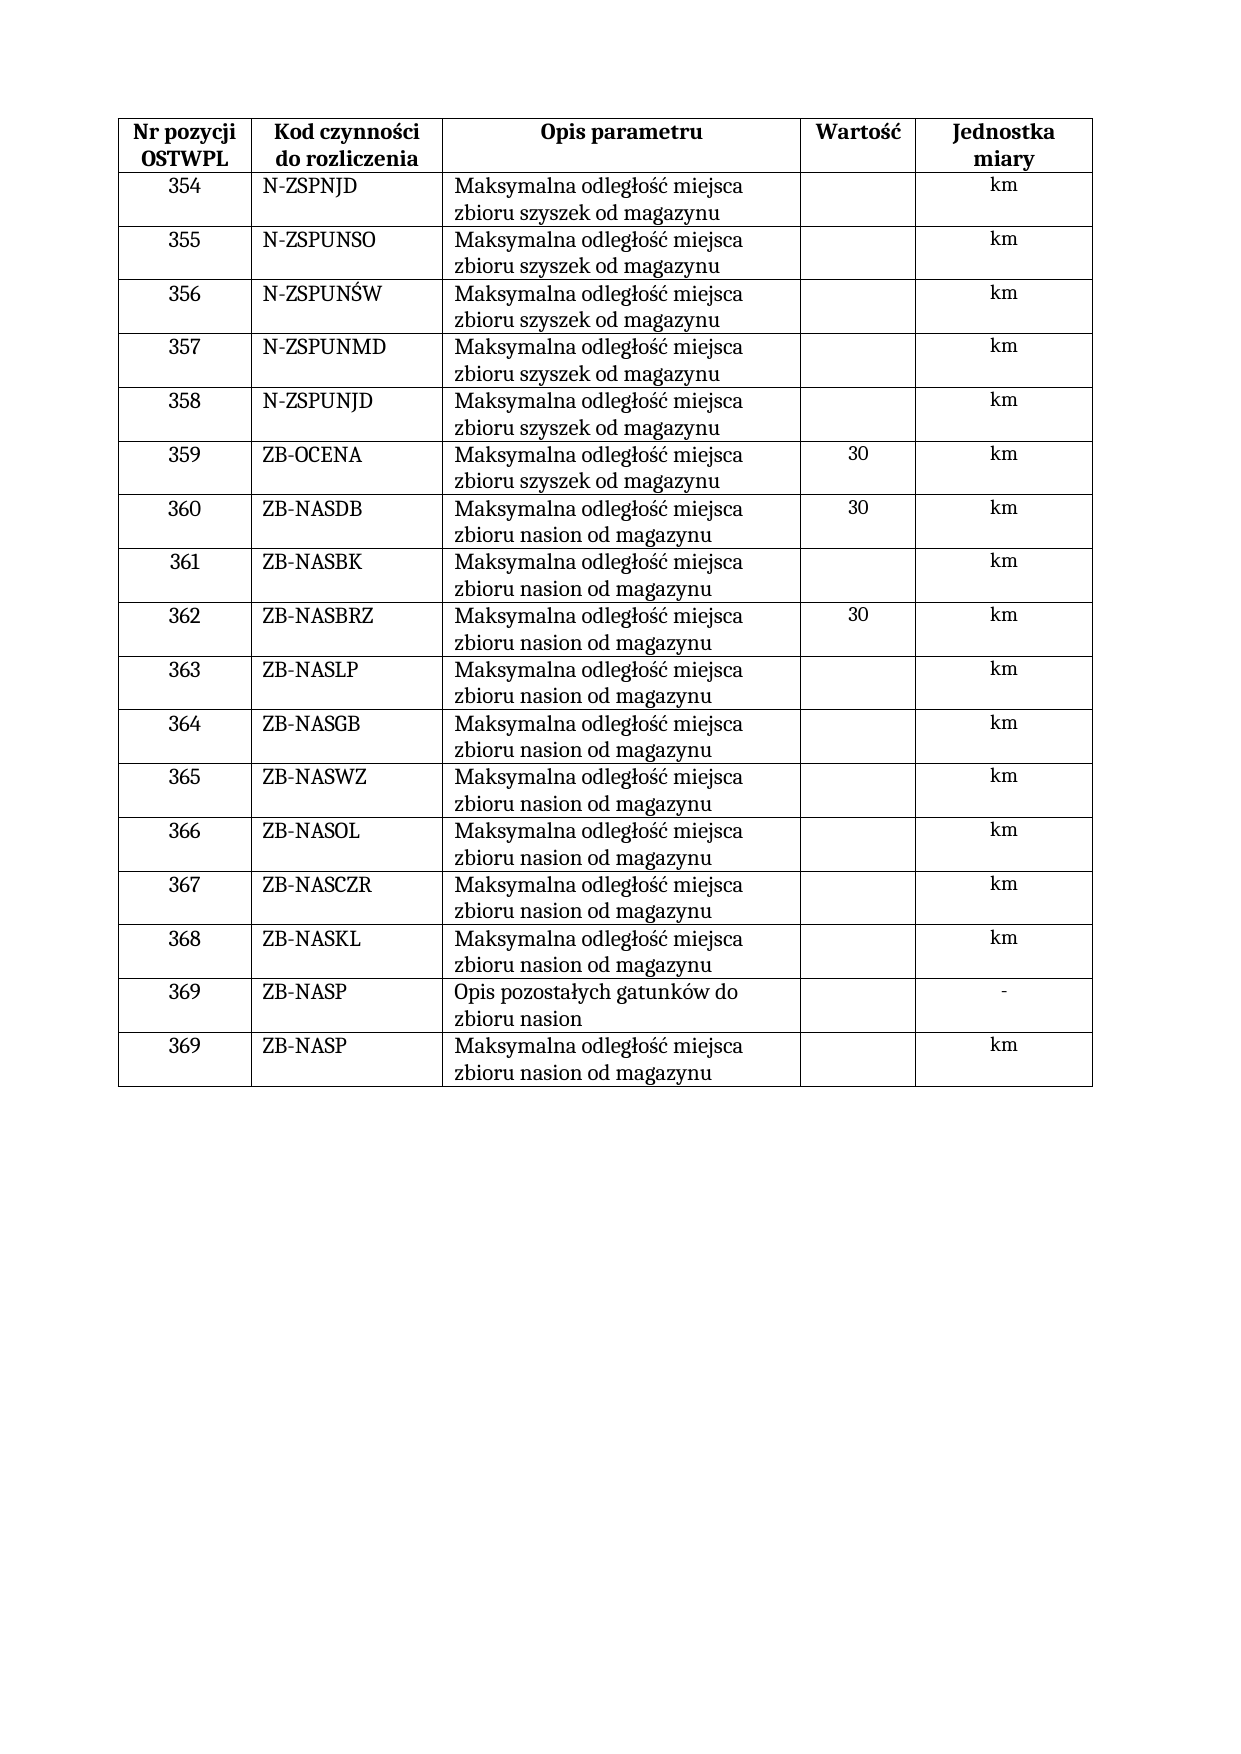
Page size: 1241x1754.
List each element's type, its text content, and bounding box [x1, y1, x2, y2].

table_cell [801, 764, 915, 817]
table_cell ZB-NASOL [252, 818, 442, 871]
table_cell Maksymalna odległość miejsca zbioru szyszek od magazynu [443, 334, 800, 387]
table_cell [801, 227, 915, 279]
table_cell km [916, 495, 1092, 548]
table_cell km [916, 872, 1092, 924]
table_cell ZB-NASGB [252, 710, 442, 763]
table_cell 355 [119, 227, 251, 279]
table_cell ZB-NASBK [252, 549, 442, 602]
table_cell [443, 227, 800, 279]
table_cell km [916, 925, 1092, 978]
table_cell Maksymalna odległość miejsca zbioru nasion od magazynu [443, 710, 800, 763]
table_cell km [916, 710, 1092, 763]
table_cell 359 [119, 442, 251, 494]
table_cell N-ZSPNJD [252, 173, 442, 226]
table_cell 364 [119, 710, 251, 763]
table_cell Maksymalna odległość miejsca zbioru nasion od magazynu [443, 603, 800, 656]
table_cell Maksymalna odległość miejsca zbioru nasion od magazynu [443, 1033, 800, 1086]
table_cell 354 [119, 173, 251, 226]
table_header Kod czynności do rozliczenia [252, 119, 442, 172]
table_cell ZB-NASDB [252, 495, 442, 548]
table_cell [801, 818, 915, 871]
table_cell km [916, 603, 1092, 656]
table_cell 365 [119, 764, 251, 817]
table_cell 30 [801, 495, 915, 548]
table_cell 368 [119, 925, 251, 978]
table_cell Maksymalna odległość miejsca zbioru szyszek od magazynu [443, 280, 800, 333]
table_cell [801, 280, 915, 333]
table_cell [801, 1033, 915, 1086]
table_cell 356 [119, 280, 251, 333]
table_cell km [916, 227, 1092, 279]
table_header Nr pozycji OSTWPL [119, 119, 251, 172]
table_cell [801, 710, 915, 763]
table_cell Maksymalna odległość miejsca zbioru nasion od magazynu [443, 925, 800, 978]
table_cell 366 [119, 818, 251, 871]
table_cell km [916, 280, 1092, 333]
table_cell km [916, 657, 1092, 709]
table_cell 362 [119, 603, 251, 656]
table_cell ZB-NASKL [252, 925, 442, 978]
table_cell N-ZSPUNJD [252, 388, 442, 441]
table_cell Maksymalna odległość miejsca zbioru nasion od magazynu [443, 549, 800, 602]
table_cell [443, 173, 800, 226]
table_header Wartość [801, 119, 915, 172]
table_cell km [916, 442, 1092, 494]
table_cell [801, 549, 915, 602]
table_cell km [916, 764, 1092, 817]
table_cell Maksymalna odległość miejsca zbioru nasion od magazynu [443, 495, 800, 548]
table_cell Maksymalna odległość miejsca zbioru nasion od magazynu [443, 764, 800, 817]
table_cell [801, 657, 915, 709]
table_cell Maksymalna odległość miejsca zbioru szyszek od magazynu [443, 442, 800, 494]
table_cell ZB-NASBRZ [252, 603, 442, 656]
table_cell 30 [801, 603, 915, 656]
table_cell km [916, 334, 1092, 387]
table_cell [801, 334, 915, 387]
table_cell [801, 872, 915, 924]
table_cell ZB-NASWZ [252, 764, 442, 817]
table_cell 358 [119, 388, 251, 441]
table_cell km [916, 388, 1092, 441]
table_cell km [916, 549, 1092, 602]
table_header Opis parametru [443, 119, 800, 172]
table_cell ZB-NASP [252, 1033, 442, 1086]
table_cell Maksymalna odległość miejsca zbioru szyszek od magazynu [443, 388, 800, 441]
table_cell ZB-NASCZR [252, 872, 442, 924]
table_header Jednostka miary [916, 119, 1092, 172]
table_cell km [916, 173, 1092, 226]
table_cell Maksymalna odległość miejsca zbioru nasion od magazynu [443, 872, 800, 924]
table_cell ZB-NASLP [252, 657, 442, 709]
table_cell N-ZSPUNSO [252, 227, 442, 279]
table_cell 361 [119, 549, 251, 602]
table_cell - [916, 979, 1092, 1032]
table_cell [801, 173, 915, 226]
table_cell N-ZSPUNŚW [252, 280, 442, 333]
table_cell 357 [119, 334, 251, 387]
table_cell Maksymalna odległość miejsca zbioru nasion od magazynu [443, 818, 800, 871]
table_cell ZB-OCENA [252, 442, 442, 494]
table_cell [801, 388, 915, 441]
table_cell 367 [119, 872, 251, 924]
table_cell km [916, 1033, 1092, 1086]
table_cell [801, 979, 915, 1032]
table_cell Maksymalna odległość miejsca zbioru nasion od magazynu [443, 657, 800, 709]
table_cell 360 [119, 495, 251, 548]
table_cell km [916, 818, 1092, 871]
table_cell 363 [119, 657, 251, 709]
table_cell N-ZSPUNMD [252, 334, 442, 387]
table_cell 369 [119, 979, 251, 1032]
table_cell 30 [801, 442, 915, 494]
table_cell Opis pozostałych gatunków do zbioru nasion [443, 979, 800, 1032]
table_cell ZB-NASP [252, 979, 442, 1032]
table_cell [801, 925, 915, 978]
table_cell 369 [119, 1033, 251, 1086]
